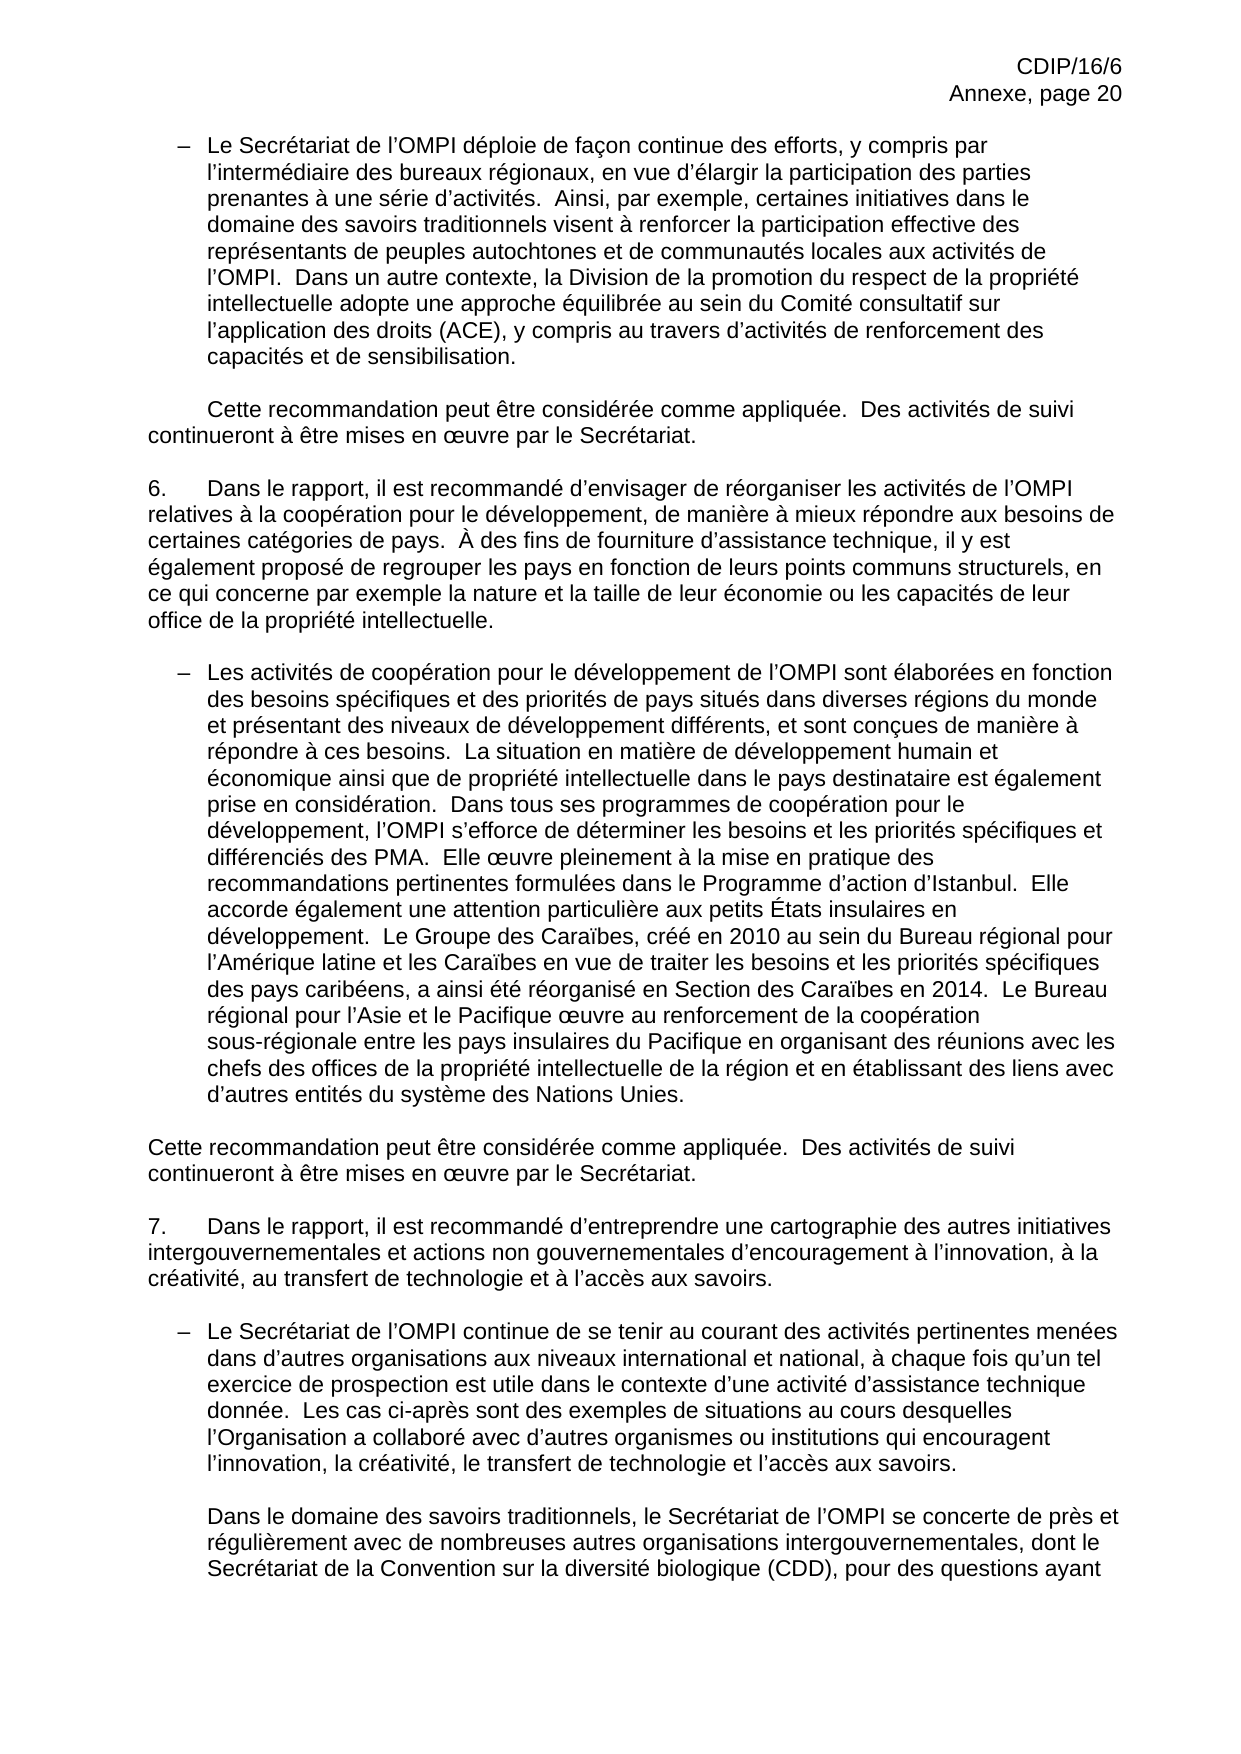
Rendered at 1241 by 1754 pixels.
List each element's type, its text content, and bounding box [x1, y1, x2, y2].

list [177, 1318, 1122, 1582]
list Le Secrétariat de l’OMPI déploie de façon continue des efforts, y compris par l’intermédiaire des bureaux régionaux, en vue d’élargir la participation des parties prenantes à une série d’activités. Ainsi, par exemple, certaines initiatives dans le domaine des savoirs traditionnels visent à renforcer la participation effective des représentants de peuples autochtones et de communautés locales aux activités de l’OMPI. Dans un autre contexte, la Division de la promotion du respect de la propriété intellectuelle adopte une approche équilibrée au sein du Comité consultatif sur l’application des droits (ACE), y compris au travers d’activités de renforcement des capacités et de sensibilisation. [177, 132, 1122, 369]
text Cette recommandation peut être considérée comme appliquée. Des activités de suivi continueront à être mises en œuvre par le Secrétariat. [148, 1134, 1122, 1186]
text Cette recommandation peut être considérée comme appliquée. Des activités de suivi continueront à être mises en œuvre par le Secrétariat. [148, 396, 1122, 448]
text 7. Dans le rapport, il est recommandé d’entreprendre une cartographie des autres initiatives intergouvernementales et actions non gouvernementales d’encouragement à l’innovation, à la créativité, au transfert de technologie et à l’accès aux savoirs. [148, 1213, 1122, 1292]
list Les activités de coopération pour le développement de l’OMPI sont élaborées en fonction des besoins spécifiques et des priorités de pays situés dans diverses régions du monde et présentant des niveaux de développement différents, et sont conçues de manière à répondre à ces besoins. La situation en matière de développement humain et économique ainsi que de propriété intellectuelle dans le pays destinataire est également prise en considération. Dans tous ses programmes de coopération pour le développement, l’OMPI s’efforce de déterminer les besoins et les priorités spécifiques et différenciés des PMA. Elle œuvre pleinement à la mise en pratique des recommandations pertinentes formulées dans le Programme d’action d’Istanbul. Elle accorde également une attention particulière aux petits États insulaires en développement. Le Groupe des Caraïbes, créé en 2010 au sein du Bureau régional pour l’Amérique latine et les Caraïbes en vue de traiter les besoins et les priorités spécifiques des pays caribéens, a ainsi été réorganisé en Section des Caraïbes en 2014. Le Bureau régional pour l’Asie et le Pacifique œuvre au renforcement de la coopération sous-régionale entre les pays insulaires du Pacifique en organisant des réunions avec les chefs des offices de la propriété intellectuelle de la région et en établissant des liens avec d’autres entités du système des Nations Unies. [177, 659, 1122, 1107]
text 6. Dans le rapport, il est recommandé d’envisager de réorganiser les activités de l’OMPI relatives à la coopération pour le développement, de manière à mieux répondre aux besoins de certaines catégories de pays. À des fins de fourniture d’assistance technique, il y est également proposé de regrouper les pays en fonction de leurs points communs structurels, en ce qui concerne par exemple la nature et la taille de leur économie ou les capacités de leur office de la propriété intellectuelle. [148, 475, 1122, 633]
